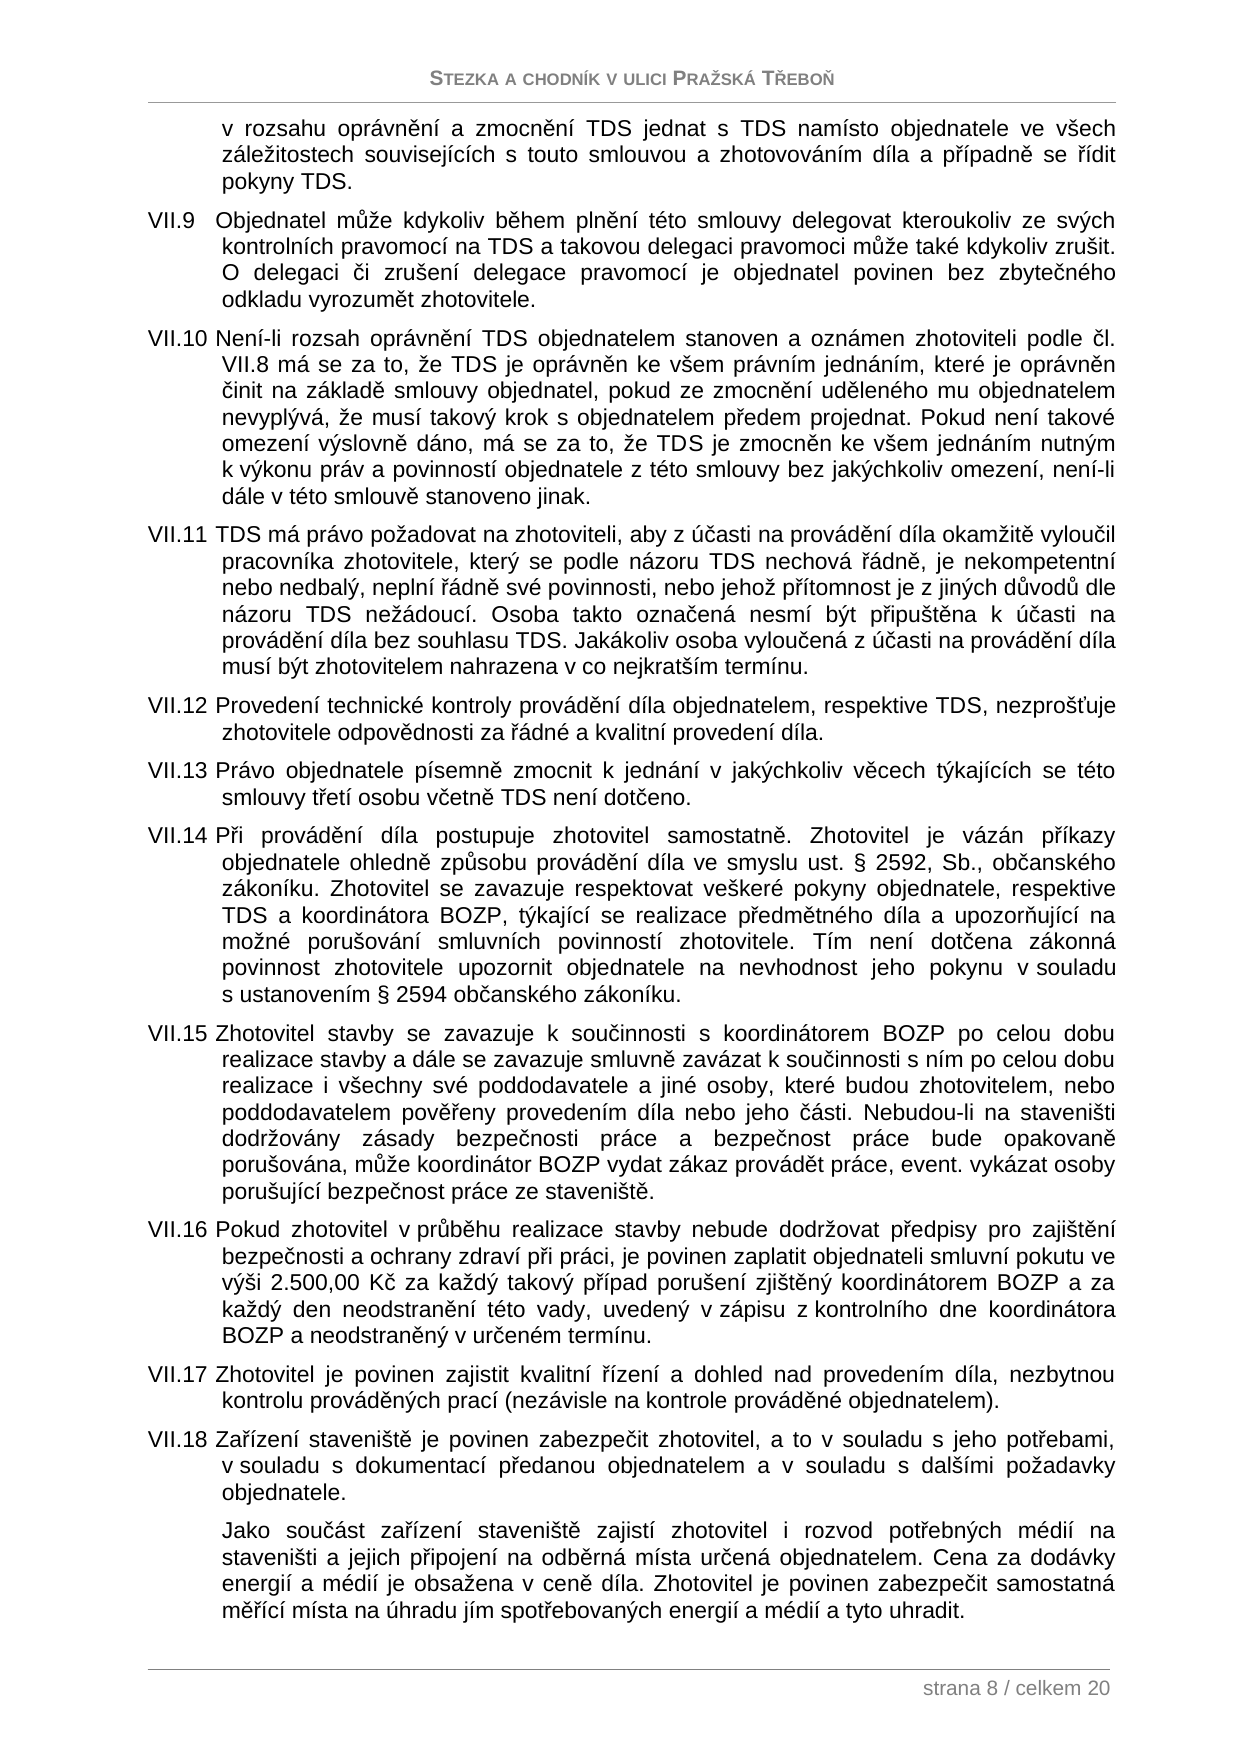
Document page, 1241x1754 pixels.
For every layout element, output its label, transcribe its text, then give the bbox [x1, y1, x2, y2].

list Zhotovitel stavby se zavazuje k součinnosti s koordinátorem BOZP po celou dobu realizace stavby a dále se zavazuje smluvně zavázat k součinnosti s ním po celou dobu realizace i všechny své poddodavatele a jiné osoby, které budou zhotovitelem, nebo poddodavatelem pověřeny provedením díla nebo jeho části. Nebudou-li na staveništi dodržovány zásady bezpečnosti práce a bezpečnost práce bude opakovaně porušována, může koordinátor BOZP vydat zákaz provádět práce, event. vykázat osoby porušující bezpečnost práce ze staveniště. [148, 1019, 1116, 1204]
list TDS má právo požadovat na zhotoviteli, aby z účasti na provádění díla okamžitě vyloučil pracovníka zhotovitele, který se podle názoru TDS nechová řádně, je nekompetentní nebo nedbalý, neplní řádně své povinnosti, nebo jehož přítomnost je z jiných důvodů dle názoru TDS nežádoucí. Osoba takto označená nesmí být připuštěna k účasti na provádění díla bez souhlasu TDS. Jakákoliv osoba vyloučená z účasti na provádění díla musí být zhotovitelem nahrazena v co nejkratším termínu. [148, 521, 1116, 679]
list Pokud zhotovitel v průběhu realizace stavby nebude dodržovat předpisy pro zajištění bezpečnosti a ochrany zdraví při práci, je povinen zaplatit objednateli smluvní pokutu ve výši 2.500,00 Kč za každý takový případ porušení zjištěný koordinátorem BOZP a za každý den neodstranění této vady, uvedený v zápisu z kontrolního dne koordinátora BOZP a neodstraněný v určeném termínu. [148, 1216, 1116, 1348]
list Zhotovitel je povinen zajistit kvalitní řízení a dohled nad provedením díla, nezbytnou kontrolu prováděných prací (nezávisle na kontrole prováděné objednatelem). [148, 1361, 1116, 1413]
list Není-li rozsah oprávnění TDS objednatelem stanoven a oznámen zhotoviteli podle čl. VII.8 má se za to, že TDS je oprávněn ke všem právním jednáním, které je oprávněn činit na základě smlouvy objednatel, pokud ze zmocnění uděleného mu objednatelem nevyplývá, že musí takový krok s objednatelem předem projednat. Pokud není takové omezení výslovně dáno, má se za to, že TDS je zmocněn ke všem jednáním nutným k výkonu práv a povinností objednatele z této smlouvy bez jakýchkoliv omezení, není-li dále v této smlouvě stanoveno jinak. [148, 324, 1116, 509]
list Při provádění díla postupuje zhotovitel samostatně. Zhotovitel je vázán příkazy objednatele ohledně způsobu provádění díla ve smyslu ust. § 2592, Sb., občanského zákoníku. Zhotovitel se zavazuje respektovat veškeré pokyny objednatele, respektive TDS a koordinátora BOZP, týkající se realizace předmětného díla a upozorňující na možné porušování smluvních povinností zhotovitele. Tím není dotčena zákonná povinnost zhotovitele upozornit objednatele na nevhodnost jeho pokynu v souladu s ustanovením § 2594 občanského zákoníku. [148, 822, 1116, 1007]
list Právo objednatele písemně zmocnit k jednání v jakýchkoliv věcech týkajících se této smlouvy třetí osobu včetně TDS není dotčeno. [148, 757, 1116, 810]
list Provedení technické kontroly provádění díla objednatelem, respektive TDS, nezprošťuje zhotovitele odpovědnosti za řádné a kvalitní provedení díla. [148, 692, 1116, 745]
text Jako součást zařízení staveniště zajistí zhotovitel i rozvod potřebných médií na staveništi a jejich připojení na odběrná místa určená objednatelem. Cena za dodávky energií a médií je obsažena v ceně díla. Zhotovitel je povinen zabezpečit samostatná měřící místa na úhradu jím spotřebovaných energií a médií a tyto uhradit. [222, 1517, 1116, 1623]
list Objednatel může kdykoliv během plnění této smlouvy delegovat kteroukoliv ze svých kontrolních pravomocí na TDS a takovou delegaci pravomoci může také kdykoliv zrušit. O delegaci či zrušení delegace pravomocí je objednatel povinen bez zbytečného odkladu vyrozumět zhotovitele. [148, 207, 1116, 312]
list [148, 115, 1116, 194]
list Zařízení staveniště je povinen zabezpečit zhotovitel, a to v souladu s jeho potřebami, v souladu s dokumentací předanou objednatelem a v souladu s dalšími požadavky objednatele. [148, 1426, 1116, 1505]
